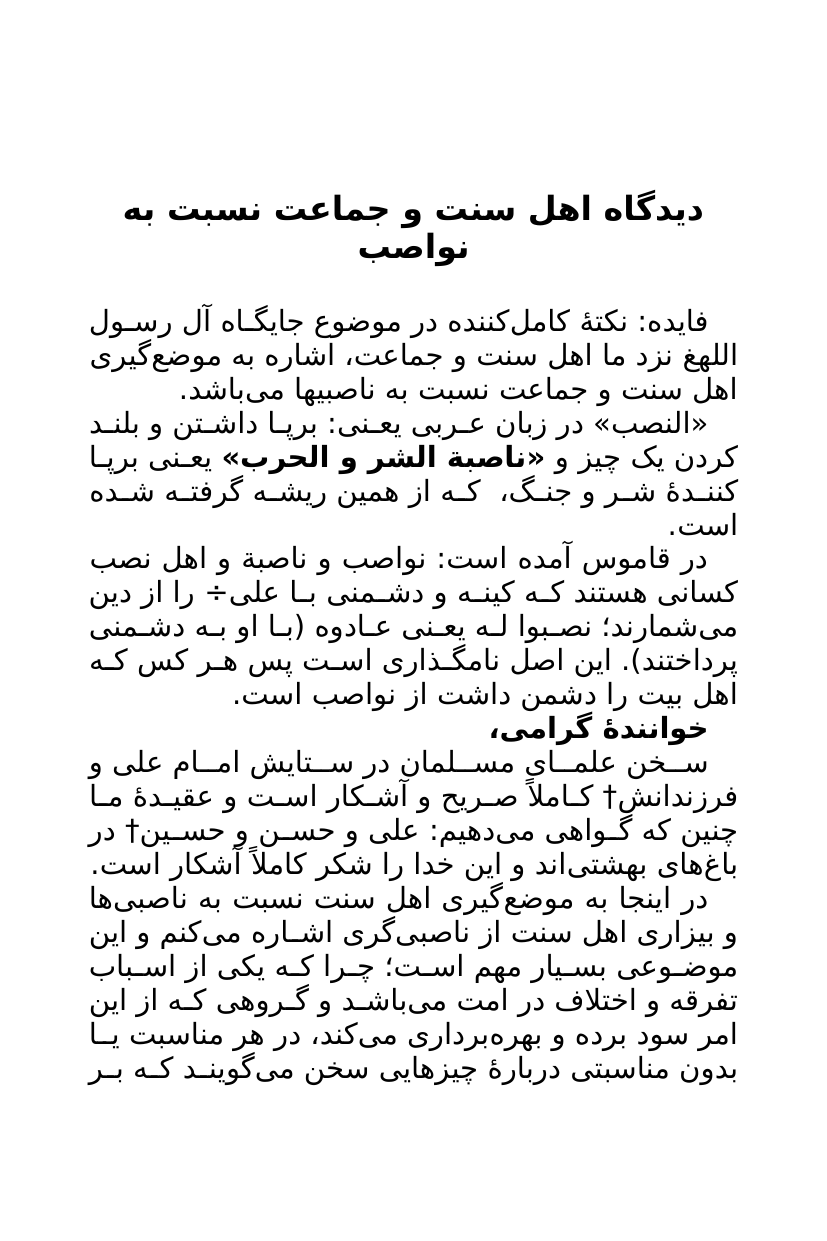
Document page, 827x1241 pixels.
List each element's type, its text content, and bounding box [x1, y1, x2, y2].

text دیدگاه اهل سنت و جماعت نسبت به نواصب [89, 189, 738, 267]
text در قاموس آمده است: نواصب و ناصبة و اهل نصب کسانی هستند که کینه و دشمنی با علی÷ را از دین می‌شمارند؛ نصبوا له یعنی عادوه (با او به دشمنی پرداختند). این اصل نامگذاری است پس هر کس که اهل بیت را دشمن داشت از نواصب است. [89, 542, 738, 712]
text خوانندۀ گرامی، [89, 712, 738, 746]
text فایده: نکتهٔ کامل‌کننده در موضوع جایگاه آل رسول اللهغ نزد ما اهل سنت و جماعت، اشاره به موضع‌گیری اهل سنت و جماعت نسبت به ناصبیها می‌باشد. [89, 304, 738, 406]
text «النصب» در زبان عربی یعنی: برپا داشتن و بلند کردن یک چیز و «ناصبة الشر و الحرب» یعنی برپا کنندهٔ شر و جنگ، که از همین ریشه گرفته شده است. [89, 406, 738, 542]
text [89, 881, 738, 1085]
text سخن علمای مسلمان در ستایش امام علی و فرزندانش† کاملاً صریح و آشکار است و عقیدهٔ ما چنین که گواهی می‌دهیم: علی و حسن و حسین† در باغ‌های بهشتی‌اند و این خدا را شکر کاملاً آشکار است. [89, 746, 738, 881]
